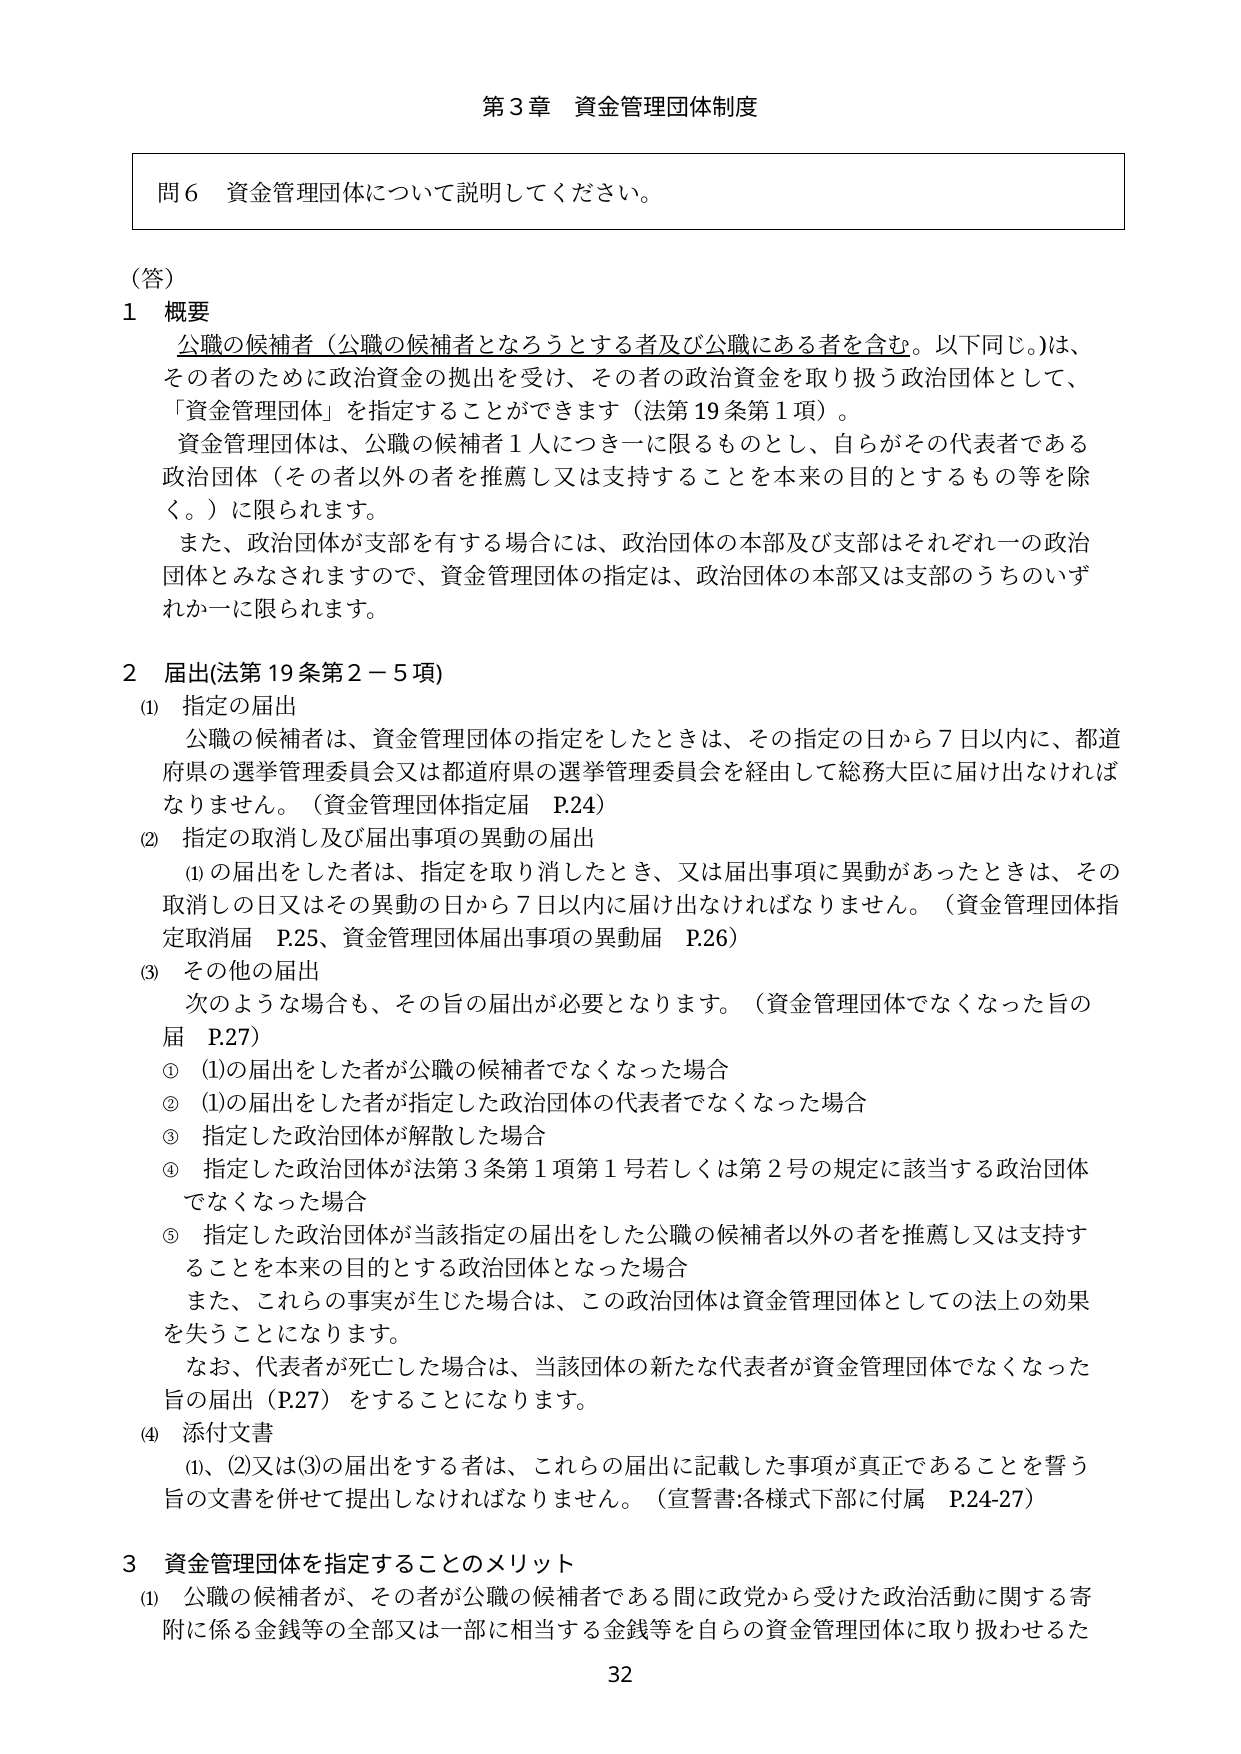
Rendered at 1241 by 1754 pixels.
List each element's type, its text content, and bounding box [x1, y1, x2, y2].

text ④ 指定した政治団体が法第３条第１項第１号若しくは第２号の規定に該当する政治団体でなくなった場合 [162, 1151, 1093, 1217]
text ⑵ 指定の取消し及び届出事項の異動の届出 [140, 820, 1093, 853]
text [140, 1579, 1093, 1645]
text ① ⑴の届出をした者が公職の候補者でなくなった場合 [162, 1052, 1093, 1085]
text ⑴の届出をした者は、指定を取り消したとき、又は届出事項に異動があったときは、その取消しの日又はその異動の日から７日以内に届け出なければなりません。（資金管理団体指定取消届 P.25、資金管理団体届出事項の異動届 P.26） [162, 853, 1122, 953]
text なお、代表者が死亡した場合は、当該団体の新たな代表者が資金管理団体でなくなった旨の届出（P.27） をすることになります。 [163, 1349, 1093, 1415]
text ⑴ 指定の届出 [140, 688, 1122, 721]
text ⑶ その他の届出 [140, 953, 1093, 986]
text ③ 指定した政治団体が解散した場合 [162, 1118, 1093, 1151]
text ⑴、⑵又は⑶の届出をする者は、これらの届出に記載した事項が真正であることを誓う旨の文書を併せて提出しなければなりません。（宣誓書:各様式下部に付属 P.24-27） [162, 1448, 1093, 1514]
text ② ⑴の届出をした者が指定した政治団体の代表者でなくなった場合 [162, 1085, 1093, 1118]
text ⑤ 指定した政治団体が当該指定の届出をした公職の候補者以外の者を推薦し又は支持することを本来の目的とする政治団体となった場合 [162, 1217, 1093, 1283]
text （答） [118, 261, 1122, 294]
text ３ 資金管理団体を指定することのメリット [118, 1546, 1093, 1579]
text 公職の候補者（公職の候補者となろうとする者及び公職にある者を含む。以下同じ｡)は、その者のために政治資金の拠出を受け、その者の政治資金を取り扱う政治団体として、「資金管理団体」を指定することができます（法第19条第１項）。 [162, 327, 1093, 426]
text 次のような場合も、その旨の届出が必要となります。（資金管理団体でなくなった旨の届 P.27） [162, 986, 1093, 1052]
text １ 概要 [118, 294, 1122, 327]
table_header 問６ 資金管理団体について説明してください。 [133, 154, 1124, 229]
text また、これらの事実が生じた場合は、この政治団体は資金管理団体としての法上の効果を失うことになります。 [162, 1283, 1093, 1349]
text 公職の候補者は、資金管理団体の指定をしたときは、その指定の日から７日以内に、都道府県の選挙管理委員会又は都道府県の選挙管理委員会を経由して総務大臣に届け出なければなりません。（資金管理団体指定届 P.24） [162, 721, 1122, 820]
text また、政治団体が支部を有する場合には、政治団体の本部及び支部はそれぞれ一の政治団体とみなされますので、資金管理団体の指定は、政治団体の本部又は支部のうちのいずれか一に限られます。 [162, 525, 1093, 624]
text 第３章 資金管理団体制度 [118, 89, 1122, 122]
text 資金管理団体は、公職の候補者１人につき一に限るものとし、自らがその代表者である政治団体（その者以外の者を推薦し又は支持することを本来の目的とするもの等を除く。）に限られます。 [162, 426, 1093, 525]
text ２ 届出(法第19条第２－５項) [118, 655, 1122, 688]
text ⑷ 添付文書 [140, 1415, 1093, 1448]
